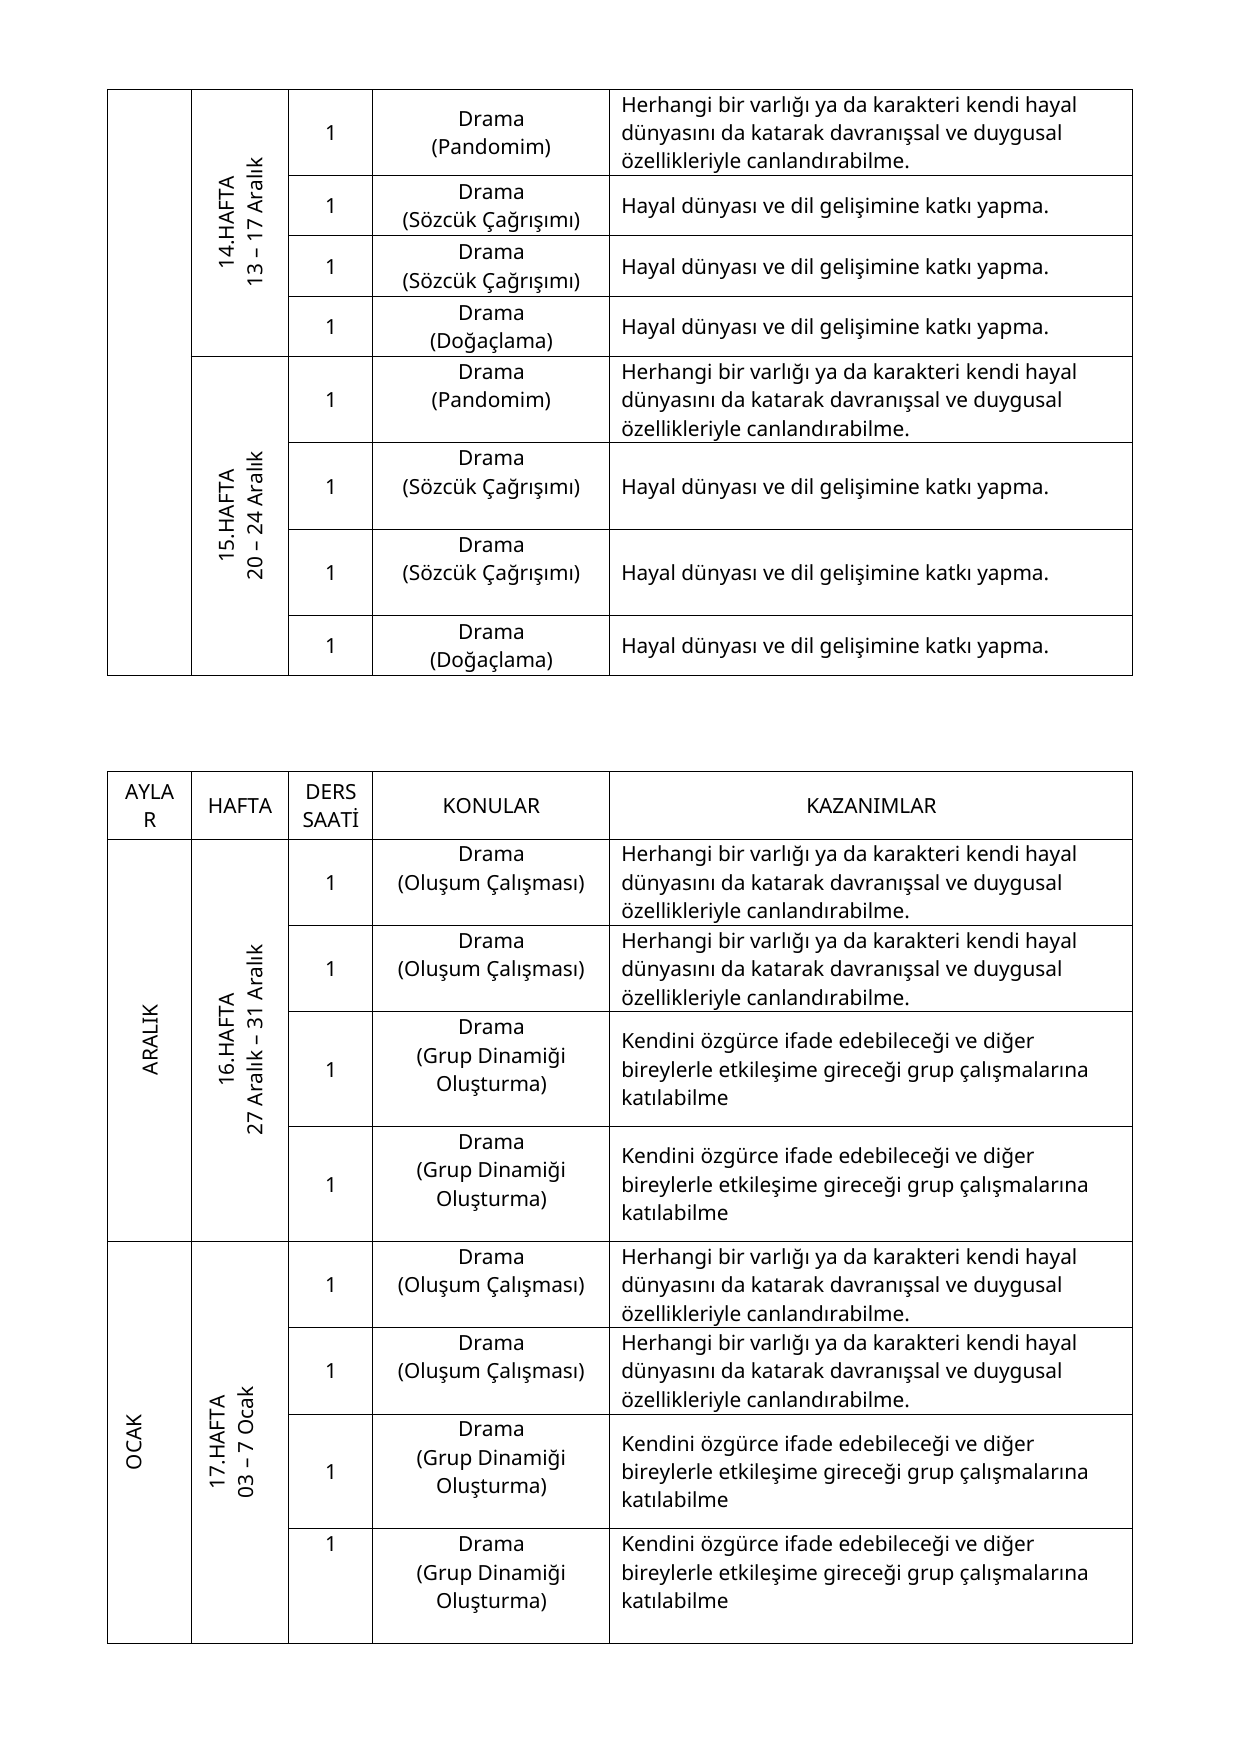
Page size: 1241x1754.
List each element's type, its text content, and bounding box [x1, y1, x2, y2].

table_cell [610, 1415, 1132, 1528]
table_cell OCAK [108, 1242, 191, 1643]
table_cell 1 [289, 1328, 372, 1413]
table_cell 1 [289, 926, 372, 1011]
table_cell 15.HAFTA 20 – 24 Aralık [192, 357, 288, 675]
table_cell Drama (Doğaçlama) [373, 616, 609, 675]
table_cell Drama (Oluşum Çalışması) [373, 840, 609, 925]
table_cell Kendini özgürce ifade edebileceği ve diğer bireylerle etkileşime gireceği grup çalışmalarına katılabilme [610, 1012, 1132, 1126]
table_cell Herhangi bir varlığı ya da karakteri kendi hayal dünyasını da katarak davranışsal ve duygusal özellikleriyle canlandırabilme. [610, 357, 1132, 442]
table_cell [610, 1529, 1132, 1643]
table_cell 1 [289, 297, 372, 356]
table_cell 1 [289, 443, 372, 529]
table_cell Drama (Oluşum Çalışması) [373, 1242, 609, 1327]
table_cell 1 [289, 530, 372, 615]
table_cell Kendini özgürce ifade edebileceği ve diğer bireylerle etkileşime gireceği grup çalışmalarına katılabilme [610, 1127, 1132, 1241]
table_cell ARALIK [108, 840, 191, 1241]
table_cell Drama (Oluşum Çalışması) [373, 1328, 609, 1413]
table_cell Herhangi bir varlığı ya da karakteri kendi hayal dünyasını da katarak davranışsal ve duygusal özellikleriyle canlandırabilme. [610, 840, 1132, 925]
table_cell Hayal dünyası ve dil gelişimine katkı yapma. [610, 530, 1132, 615]
table_cell Drama (Sözcük Çağrışımı) [373, 176, 609, 235]
table_cell Hayal dünyası ve dil gelişimine katkı yapma. [610, 616, 1132, 675]
table_cell Hayal dünyası ve dil gelişimine katkı yapma. [610, 443, 1132, 529]
table_cell 17.HAFTA 03 – 7 Ocak [192, 1242, 288, 1643]
table_cell Herhangi bir varlığı ya da karakteri kendi hayal dünyasını da katarak davranışsal ve duygusal özellikleriyle canlandırabilme. [610, 1242, 1132, 1327]
table_cell 1 [289, 236, 372, 296]
table_cell 1 [289, 1242, 372, 1327]
table_header DERS SAATİ [289, 772, 372, 838]
table_cell 16.HAFTA 27 Aralık – 31 Aralık [192, 840, 288, 1241]
table_header KAZANIMLAR [610, 772, 1132, 838]
table_cell 1 [289, 176, 372, 235]
table_cell Drama (Sözcük Çağrışımı) [373, 443, 609, 529]
table_header AYLAR [108, 772, 191, 838]
table_cell Drama (Grup Dinamiği Oluşturma) [373, 1127, 609, 1241]
table_cell Drama (Sözcük Çağrışımı) [373, 530, 609, 615]
table_cell 1 [289, 1415, 372, 1528]
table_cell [373, 1529, 609, 1643]
table_cell 1 [289, 1127, 372, 1241]
table_cell Hayal dünyası ve dil gelişimine katkı yapma. [610, 297, 1132, 356]
table_cell Hayal dünyası ve dil gelişimine katkı yapma. [610, 236, 1132, 296]
table_header HAFTA [192, 772, 288, 838]
table_cell 1 [289, 90, 372, 175]
table_cell 1 [289, 1012, 372, 1126]
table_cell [610, 90, 1132, 175]
table_cell 1 [289, 357, 372, 442]
table_cell Drama (Pandomim) [373, 90, 609, 175]
table_cell 1 [289, 616, 372, 675]
table_cell Herhangi bir varlığı ya da karakteri kendi hayal dünyasını da katarak davranışsal ve duygusal özellikleriyle canlandırabilme. [610, 1328, 1132, 1413]
table_cell 1 [289, 840, 372, 925]
table_cell Hayal dünyası ve dil gelişimine katkı yapma. [610, 176, 1132, 235]
table_cell 14.HAFTA 13 – 17 Aralık [192, 90, 288, 356]
table_cell 1 [289, 1529, 372, 1643]
table_cell Drama (Pandomim) [373, 357, 609, 442]
table_cell Drama (Sözcük Çağrışımı) [373, 236, 609, 296]
table_cell Drama (Grup Dinamiği Oluşturma) [373, 1415, 609, 1528]
table_cell Drama (Oluşum Çalışması) [373, 926, 609, 1011]
table_cell Herhangi bir varlığı ya da karakteri kendi hayal dünyasını da katarak davranışsal ve duygusal özellikleriyle canlandırabilme. [610, 926, 1132, 1011]
table_cell Drama (Doğaçlama) [373, 297, 609, 356]
table_cell Drama (Grup Dinamiği Oluşturma) [373, 1012, 609, 1126]
table_header KONULAR [373, 772, 609, 838]
